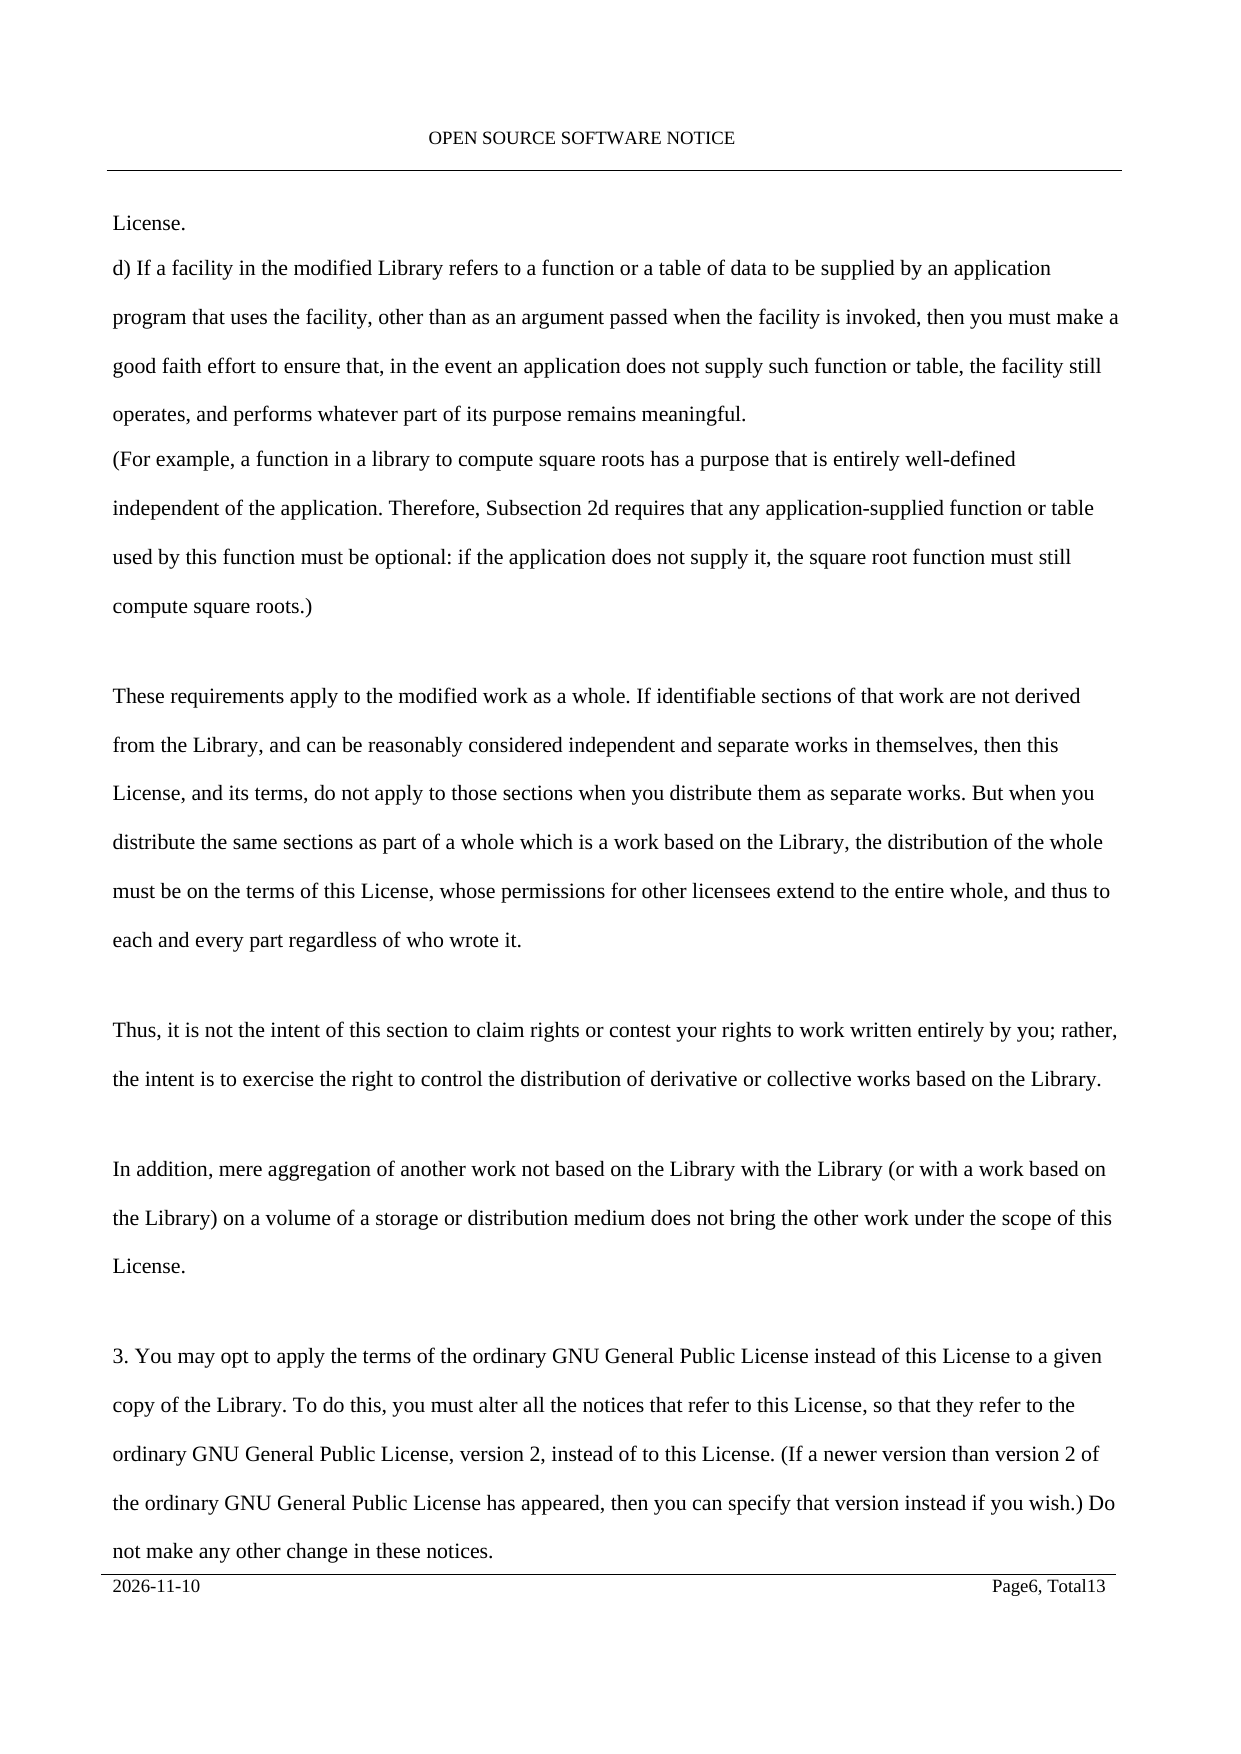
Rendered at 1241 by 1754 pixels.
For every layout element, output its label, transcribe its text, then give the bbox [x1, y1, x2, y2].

text These requirements apply to the modified work as a whole. If identifiable sections of that work are not derived from the Library, and can be reasonably considered independent and separate works in themselves, then this License, and its terms, do not apply to those sections when you distribute them as separate works. But when you distribute the same sections as part of a whole which is a work based on the Library, the distribution of the whole must be on the terms of this License, whose permissions for other licensees extend to the entire whole, and thus to each and every part regardless of who wrote it. [112, 679, 1128, 956]
text In addition, mere aggregation of another work not based on the Library with the Library (or with a work based on the Library) on a volume of a storage or distribution medium does not bring the other work under the scope of this License. [112, 1152, 1128, 1282]
text Thus, it is not the intent of this section to claim rights or contest your rights to work written entirely by you; rather, the intent is to exercise the right to control the distribution of derivative or collective works based on the Library. [112, 1013, 1128, 1094]
text 3. You may opt to apply the terms of the ordinary GNU General Public License instead of this License to a given copy of the Library. To do this, you must alter all the notices that refer to this License, so that they refer to the ordinary GNU General Public License, version 2, instead of to this License. (If a newer version than version 2 of the ordinary GNU General Public License has appeared, then you can specify that version instead if you wish.) Do not make any other change in these notices. [112, 1340, 1128, 1567]
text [112, 206, 1128, 239]
text d) If a facility in the modified Library refers to a function or a table of data to be supplied by an application program that uses the facility, other than as an argument passed when the facility is invoked, then you must make a good faith effort to ensure that, in the event an application does not supply such function or table, the facility still operates, and performs whatever part of its purpose remains meaningful. [112, 251, 1128, 430]
text (For example, a function in a library to compute square roots has a purpose that is entirely well-defined independent of the application. Therefore, Subsection 2d requires that any application-supplied function or table used by this function must be optional: if the application does not supply it, the square root function must still compute square roots.) [112, 443, 1128, 622]
